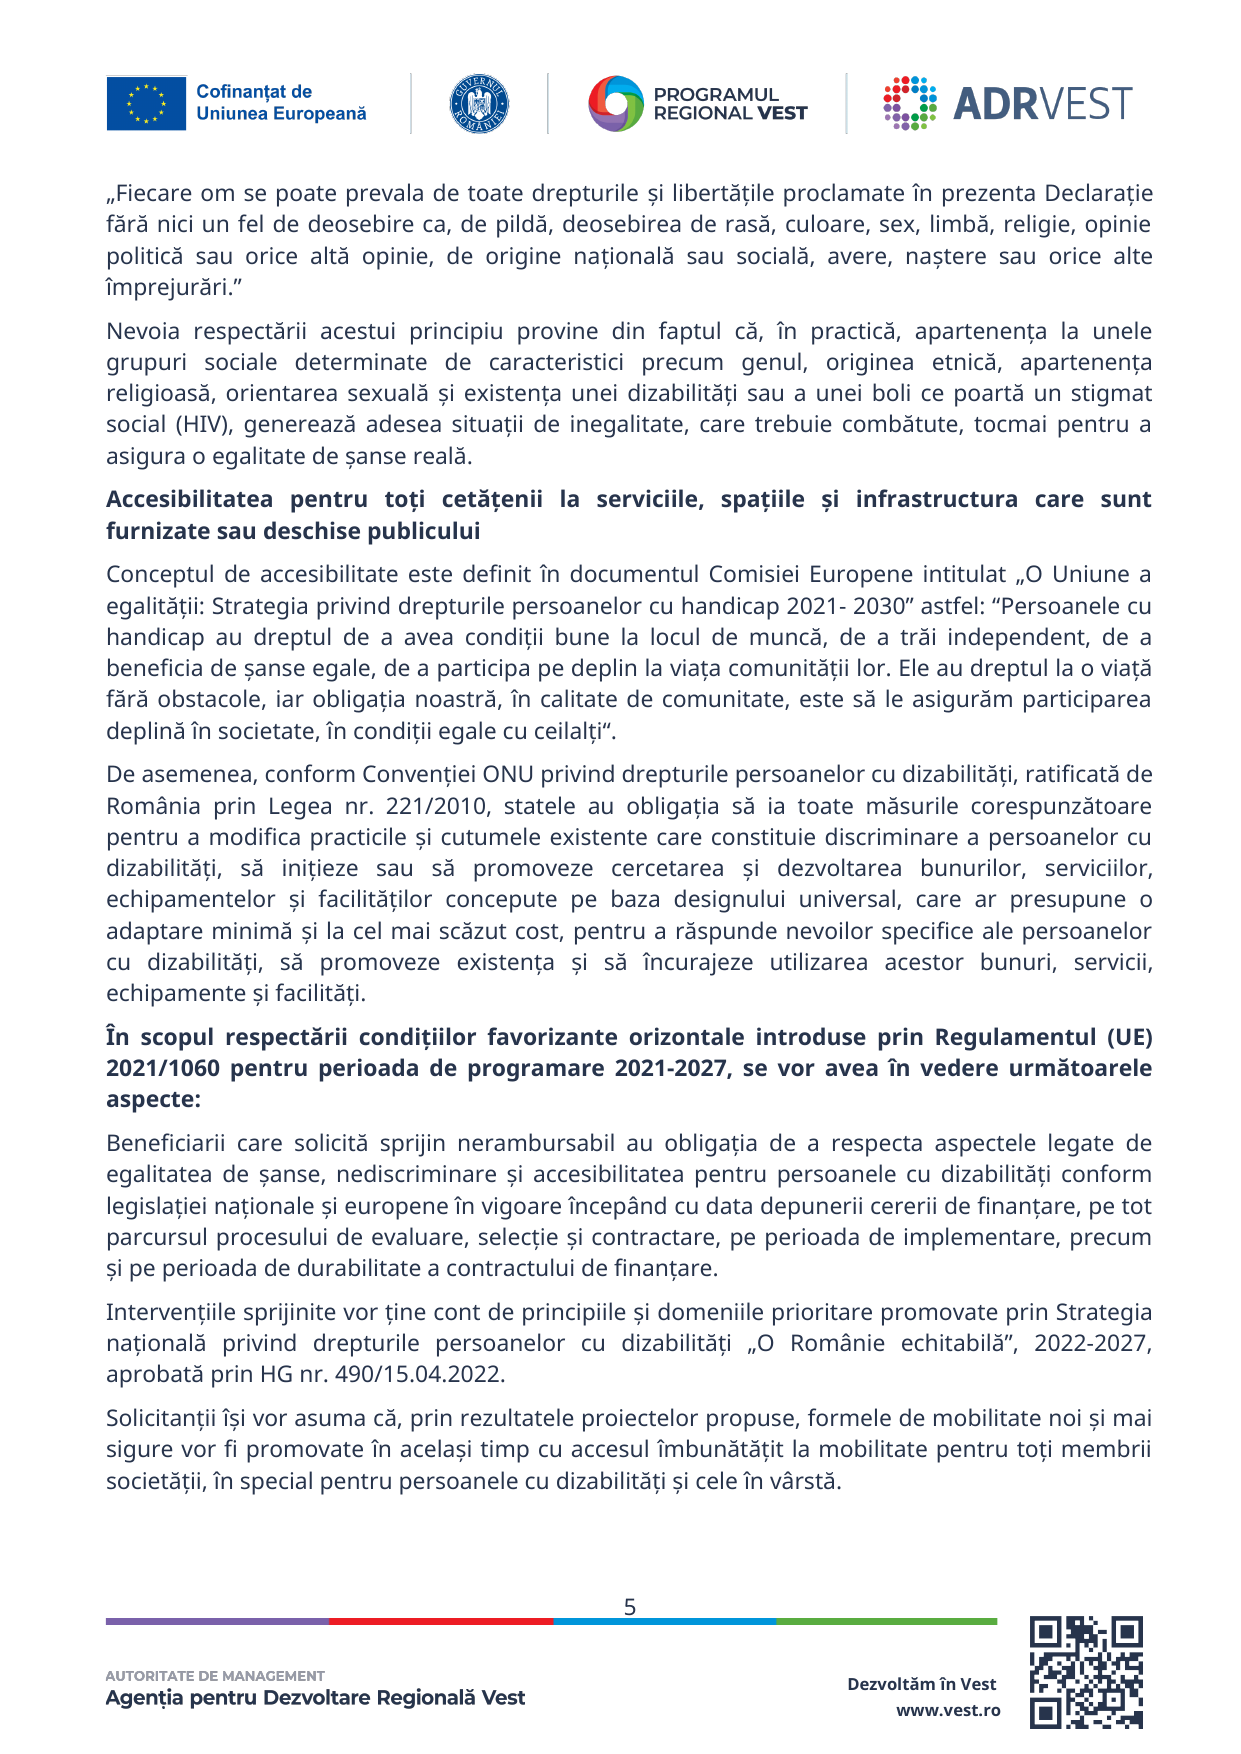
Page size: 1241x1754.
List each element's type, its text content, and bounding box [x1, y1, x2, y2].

text Solicitanții își vor asuma că, prin rezultatele proiectelor propuse, formele de mobilitate noi și mai sigure vor fi promovate în același timp cu accesul îmbunătățit la mobilitate pentru toți membrii societății, în special pentru persoanele cu dizabilități și cele în vârstă. [106, 1402, 1154, 1496]
text Accesibilitatea pentru toți cetățenii la serviciile, spațiile și infrastructura care sunt furnizate sau deschise publicului [106, 483, 1154, 546]
picture [105, 73, 1133, 134]
text Beneficiarii care solicită sprijin nerambursabil au obligația de a respecta aspectele legate de egalitatea de șanse, nediscriminare și accesibilitatea pentru persoanele cu dizabilități conform legislației naționale și europene în vigoare începând cu data depunerii cererii de finanțare, pe tot parcursul procesului de evaluare, selecție și contractare, pe perioada de implementare, precum și pe perioada de durabilitate a contractului de finanțare. [106, 1127, 1154, 1283]
text Nevoia respectării acestui principiu provine din faptul că, în practică, apartenența la unele grupuri sociale determinate de caracteristici precum genul, originea etnică, apartenența religioasă, orientarea sexuală și existența unei dizabilități sau a unei boli ce poartă un stigmat social (HIV), generează adesea situații de inegalitate, care trebuie combătute, tocmai pentru a asigura o egalitate de șanse reală. [106, 315, 1154, 471]
picture [1021, 1607, 1152, 1738]
text Intervențiile sprijinite vor ține cont de principiile și domeniile prioritare promovate prin Strategia națională privind drepturile persoanelor cu dizabilități „O Românie echitabilă”, 2022-2027, aprobată prin HG nr. 490/15.04.2022. [106, 1296, 1154, 1390]
text În scopul respectării condițiilor favorizante orizontale introduse prin Regulamentul (UE) 2021/1060 pentru perioada de programare 2021-2027, se vor avea în vedere următoarele aspecte: [106, 1021, 1154, 1115]
text „Fiecare om se poate prevala de toate drepturile şi libertăţile proclamate în prezenta Declaraţie fără nici un fel de deosebire ca, de pildă, deosebirea de rasă, culoare, sex, limbă, religie, opinie politică sau orice altă opinie, de origine naţională sau socială, avere, naştere sau orice alte împrejurări.” [106, 177, 1154, 302]
text Conceptul de accesibilitate este definit în documentul Comisiei Europene intitulat „O Uniune a egalității: Strategia privind drepturile persoanelor cu handicap 2021- 2030” astfel: “Persoanele cu handicap au dreptul de a avea condiții bune la locul de muncă, de a trăi independent, de a beneficia de șanse egale, de a participa pe deplin la viața comunității lor. Ele au dreptul la o viață fără obstacole, iar obligația noastră, în calitate de comunitate, este să le asigurăm participarea deplină în societate, în condiții egale cu ceilalți“. [106, 558, 1154, 746]
text De asemenea, conform Convenției ONU privind drepturile persoanelor cu dizabilități, ratificată de România prin Legea nr. 221/2010, statele au obligația să ia toate măsurile corespunzătoare pentru a modifica practicile și cutumele existente care constituie discriminare a persoanelor cu dizabilităţi, să iniţieze sau să promoveze cercetarea şi dezvoltarea bunurilor, serviciilor, echipamentelor şi facilităţilor concepute pe baza designului universal, care ar presupune o adaptare minimă şi la cel mai scăzut cost, pentru a răspunde nevoilor specifice ale persoanelor cu dizabilităţi, să promoveze existenţa şi să încurajeze utilizarea acestor bunuri, servicii, echipamente şi facilităţi. [106, 758, 1154, 1008]
